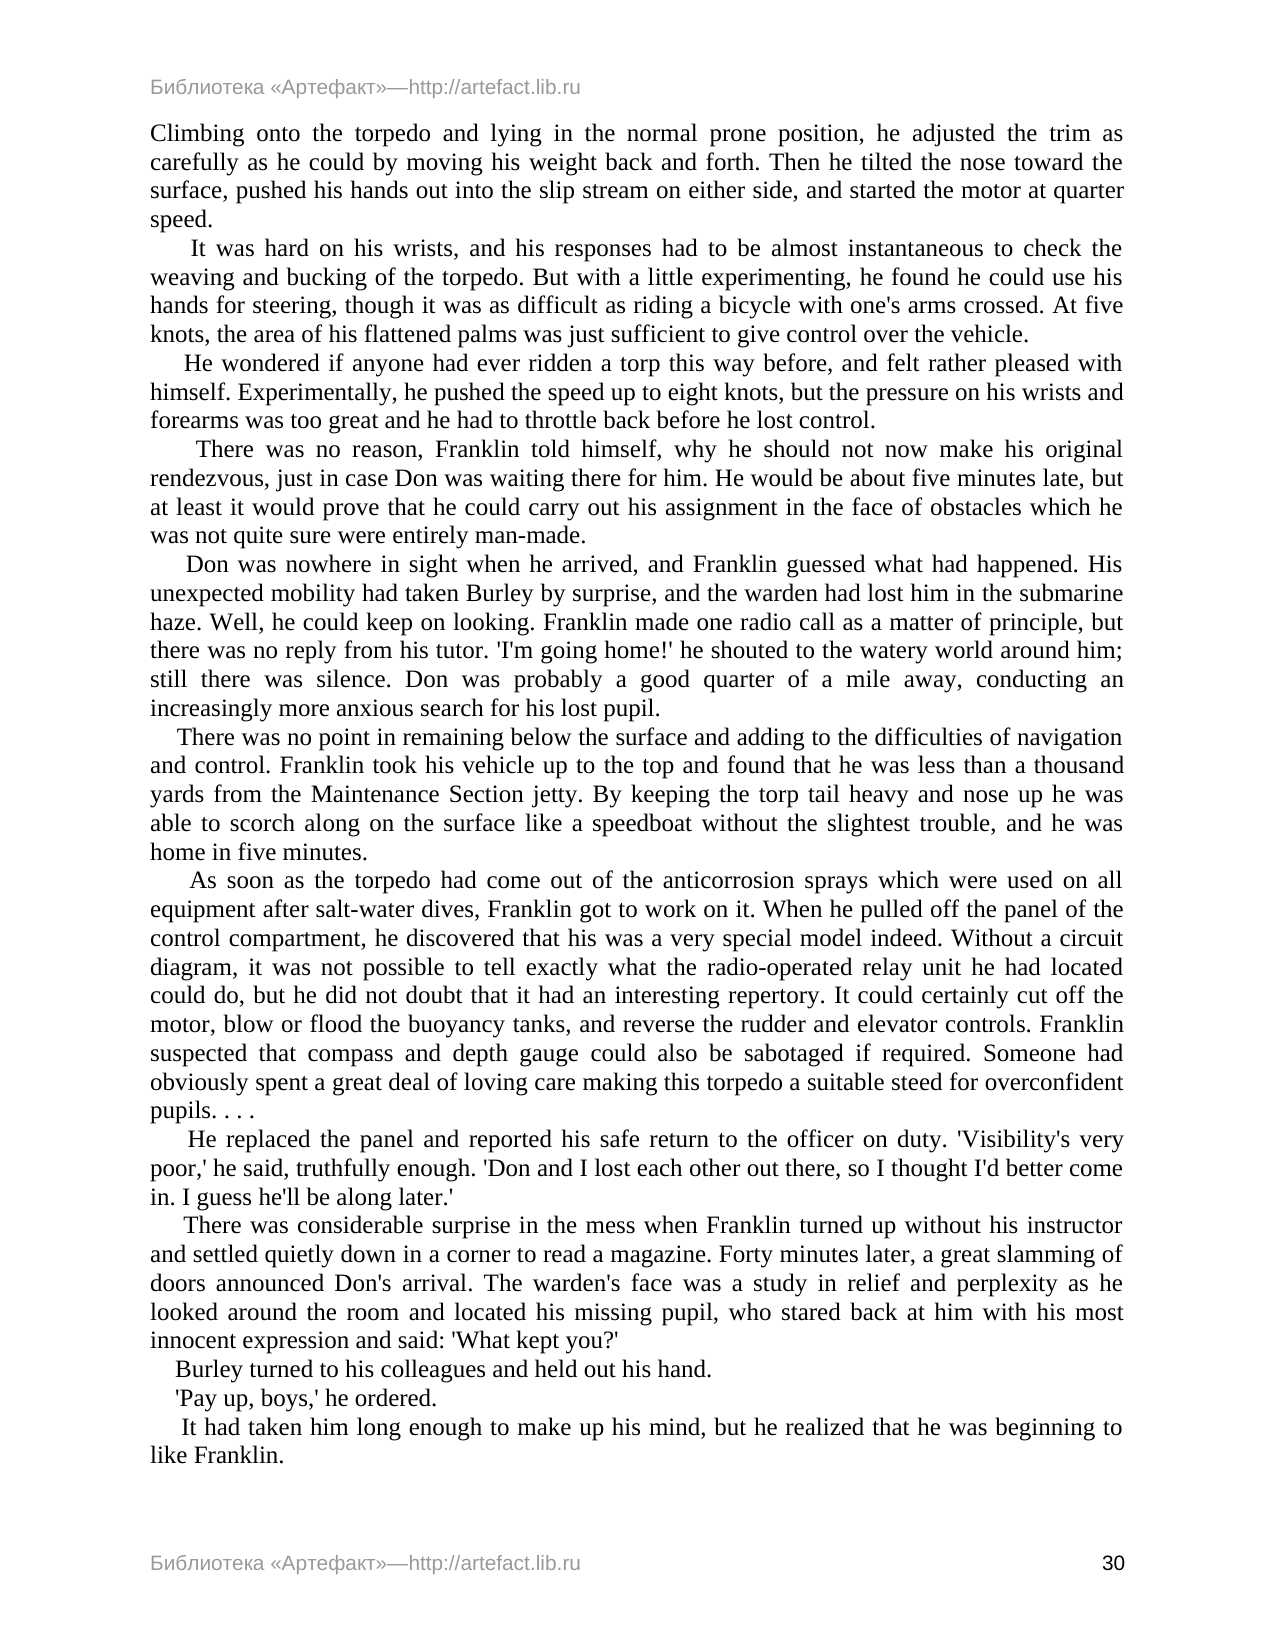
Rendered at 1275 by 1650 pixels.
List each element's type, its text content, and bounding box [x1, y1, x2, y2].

text Don was nowhere in sight when he arrived, and Franklin guessed what had happened. His unexpected mobility had taken Burley by surprise, and the warden had lost him in the submarine haze. Well, he could keep on looking. Franklin made one radio call as a matter of principle, but there was no reply from his tutor. 'I'm going home!' he shouted to the watery world around him; still there was silence. Don was probably a good quarter of a mile away, conducting an increasingly more anxious search for his lost pupil. [150, 549, 1125, 722]
text He replaced the panel and reported his safe return to the officer on duty. 'Visibility's very poor,' he said, truthfully enough. 'Don and I lost each other out there, so I thought I'd better come in. I guess he'll be along later.' [150, 1124, 1125, 1211]
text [150, 118, 1125, 233]
text There was no reason, Franklin told himself, why he should not now make his original rendezvous, just in case Don was waiting there for him. He would be about five minutes late, but at least it would prove that he could carry out his assignment in the face of obstacles which he was not quite sure were entirely man-made. [150, 434, 1125, 549]
text It had taken him long enough to make up his mind, but he realized that he was beginning to like Franklin. [150, 1412, 1125, 1469]
text Burley turned to his colleagues and held out his hand. [150, 1354, 1125, 1383]
text He wondered if anyone had ever ridden a torp this way before, and felt rather pleased with himself. Experimentally, he pushed the speed up to eight knots, but the pressure on his wrists and forearms was too great and he had to throttle back before he lost control. [150, 348, 1125, 434]
text There was considerable surprise in the mess when Franklin turned up without his instructor and settled quietly down in a corner to read a magazine. Forty minutes later, a great slamming of doors announced Don's arrival. The warden's face was a study in relief and perplexity as he looked around the room and located his missing pupil, who stared back at him with his most innocent expression and said: 'What kept you?' [150, 1211, 1125, 1354]
text 'Pay up, boys,' he ordered. [150, 1383, 1125, 1412]
text It was hard on his wrists, and his responses had to be almost instantaneous to check the weaving and bucking of the torpedo. But with a little experimenting, he found he could use his hands for steering, though it was as difficult as riding a bicycle with one's arms crossed. At five knots, the area of his flattened palms was just sufficient to give control over the vehicle. [150, 233, 1125, 348]
text As soon as the torpedo had come out of the anticorrosion sprays which were used on all equipment after salt-water dives, Franklin got to work on it. When he pulled off the panel of the control compartment, he discovered that his was a very special model indeed. Without a circuit diagram, it was not possible to tell exactly what the radio-operated relay unit he had located could do, but he did not doubt that it had an interesting repertory. It could certainly cut off the motor, blow or flood the buoyancy tanks, and reverse the rudder and elevator controls. Franklin suspected that compass and depth gauge could also be sabotaged if required. Someone had obviously spent a great deal of loving care making this torpedo a suitable steed for overconfident pupils. . . . [150, 866, 1125, 1124]
text There was no point in remaining below the surface and adding to the difficulties of navigation and control. Franklin took his vehicle up to the top and found that he was less than a thousand yards from the Maintenance Section jetty. By keeping the torp tail heavy and nose up he was able to scorch along on the surface like a speedboat without the slightest trouble, and he was home in five minutes. [150, 722, 1125, 866]
